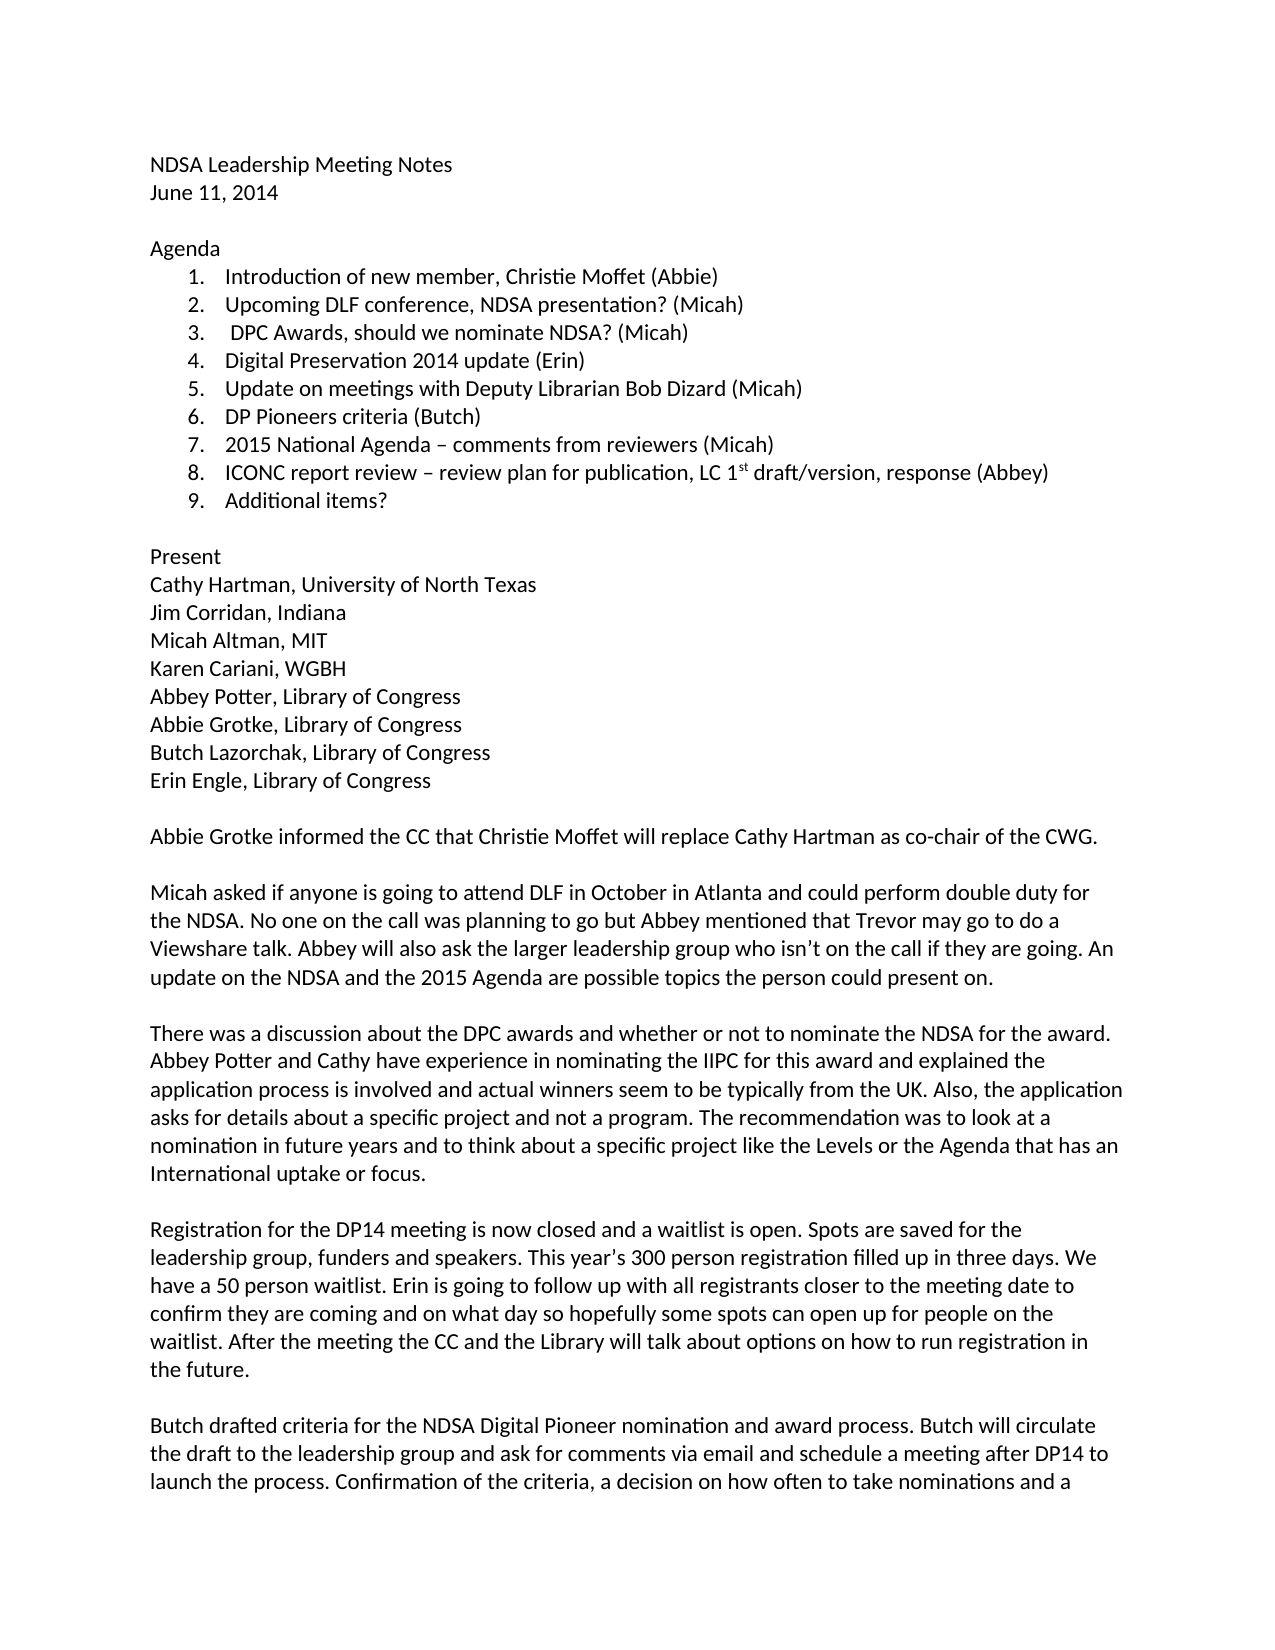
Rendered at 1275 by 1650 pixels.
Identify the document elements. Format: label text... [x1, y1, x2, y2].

text Present [150, 542, 1125, 570]
text Abbie Grotke, Library of Congress [150, 710, 1125, 738]
list DPC Awards, should we nominate NDSA? (Micah) [187, 318, 1125, 346]
text Butch Lazorchak, Library of Congress [150, 738, 1125, 766]
list Digital Preservation 2014 update (Erin) [187, 346, 1125, 374]
text There was a discussion about the DPC awards and whether or not to nominate the NDSA for the award. Abbey Potter and Cathy have experience in nominating the IIPC for this award and explained the application process is involved and actual winners seem to be typically from the UK. Also, the application asks for details about a specific project and not a program. The recommendation was to look at a nomination in future years and to think about a specific project like the Levels or the Agenda that has an International uptake or focus. [150, 1019, 1125, 1187]
text Micah asked if anyone is going to attend DLF in October in Atlanta and could perform double duty for the NDSA. No one on the call was planning to go but Abbey mentioned that Trevor may go to do a Viewshare talk. Abbey will also ask the larger leadership group who isn’t on the call if they are going. An update on the NDSA and the 2015 Agenda are possible topics the person could present on. [150, 878, 1125, 991]
list DP Pioneers criteria (Butch) [187, 402, 1125, 430]
text Erin Engle, Library of Congress [150, 766, 1125, 794]
text Abbie Grotke informed the CC that Christie Moffet will replace Cathy Hartman as co-chair of the CWG. [150, 822, 1125, 851]
text Karen Cariani, WGBH [150, 654, 1125, 682]
list Additional items? [187, 486, 1125, 514]
text Registration for the DP14 meeting is now closed and a waitlist is open. Spots are saved for the leadership group, funders and speakers. This year’s 300 person registration filled up in three days. We have a 50 person waitlist. Erin is going to follow up with all registrants closer to the meeting date to confirm they are coming and on what day so hopefully some spots can open up for people on the waitlist. After the meeting the CC and the Library will talk about options on how to run registration in the future. [150, 1215, 1125, 1383]
text Agenda [150, 234, 1125, 262]
list Upcoming DLF conference, NDSA presentation? (Micah) [187, 290, 1125, 318]
text Cathy Hartman, University of North Texas [150, 570, 1125, 598]
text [150, 1411, 1125, 1495]
text NDSA Leadership Meeting Notes [150, 150, 1125, 178]
text Jim Corridan, Indiana [150, 598, 1125, 626]
list Introduction of new member, Christie Moffet (Abbie) [187, 262, 1125, 290]
list Update on meetings with Deputy Librarian Bob Dizard (Micah) [187, 374, 1125, 402]
text Micah Altman, MIT [150, 626, 1125, 654]
text June 11, 2014 [150, 178, 1125, 206]
text Abbey Potter, Library of Congress [150, 682, 1125, 710]
list 2015 National Agenda – comments from reviewers (Micah) [187, 430, 1125, 458]
list ICONC report review – review plan for publication, LC 1st draft/version, response (Abbey) [187, 458, 1125, 486]
